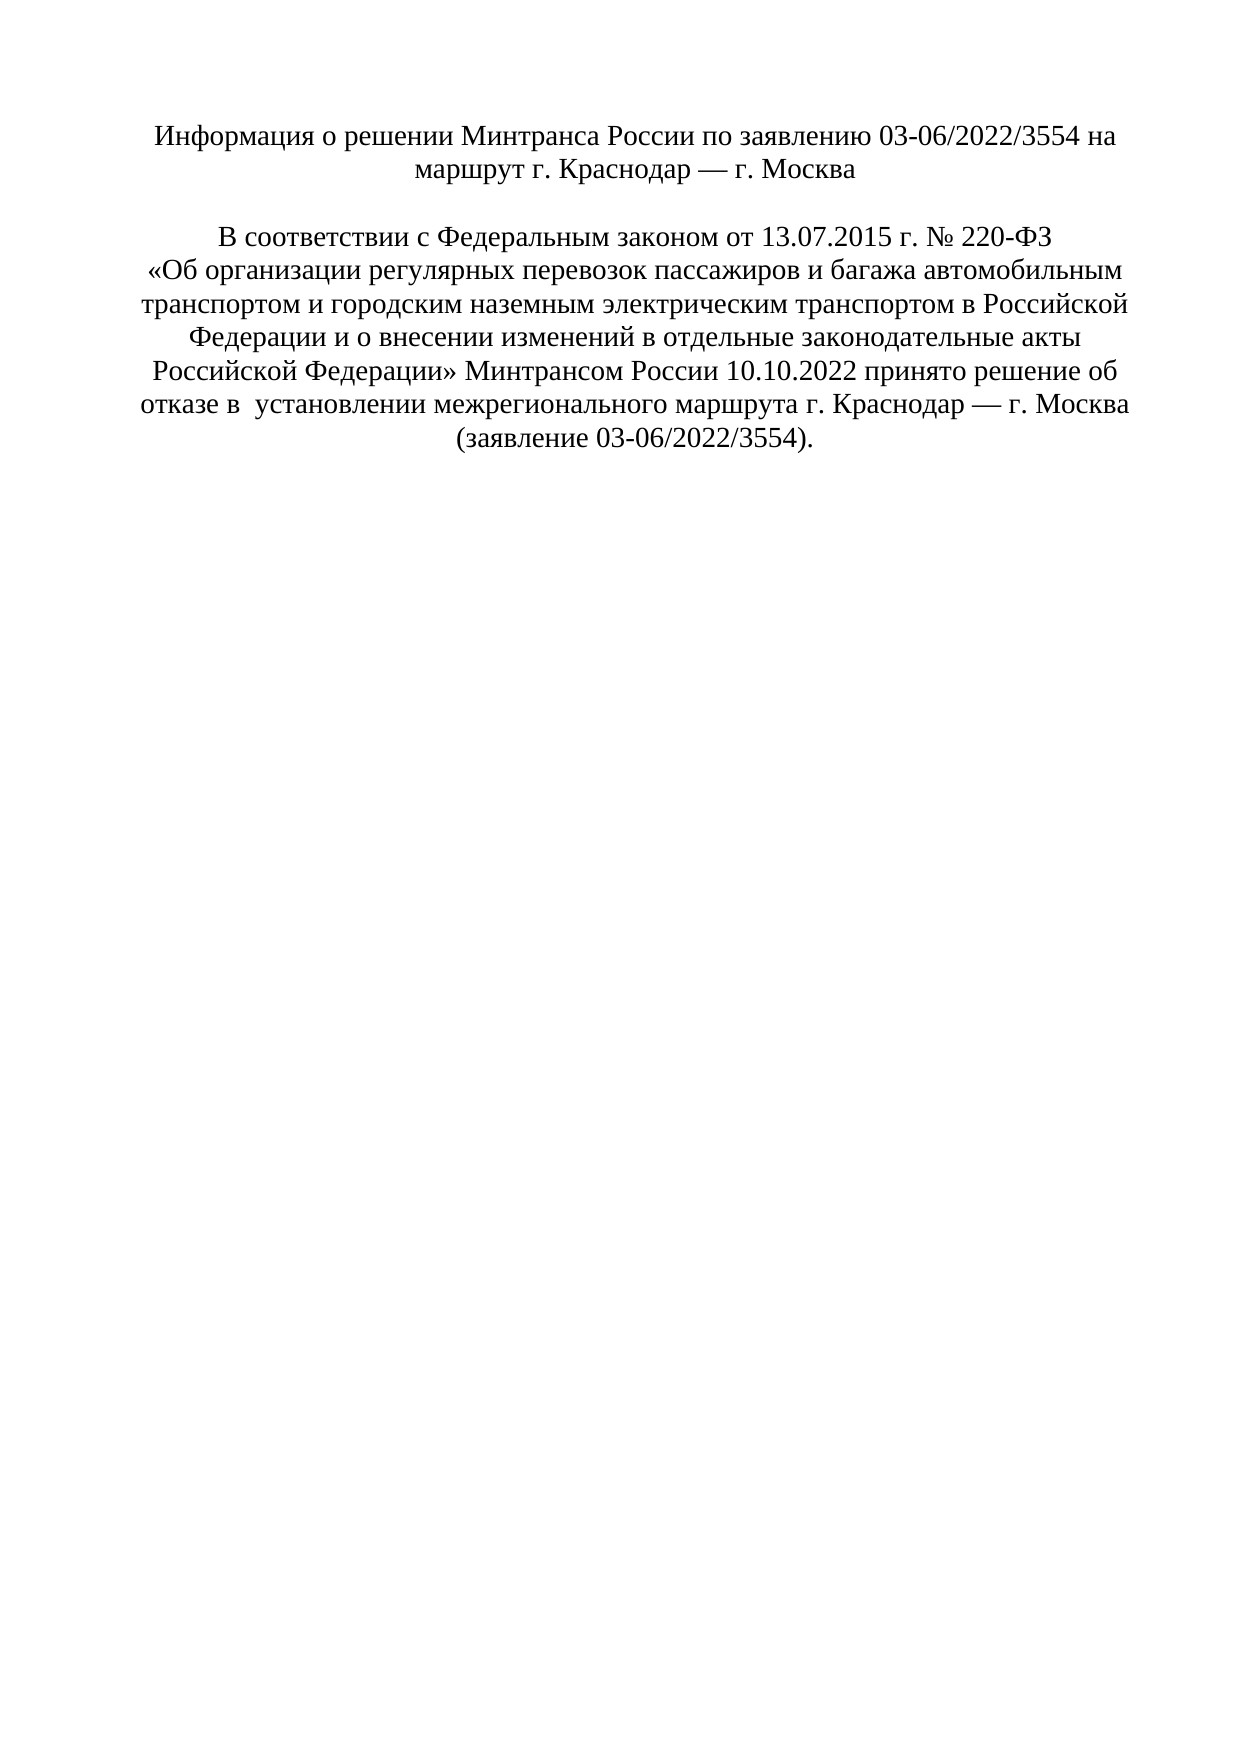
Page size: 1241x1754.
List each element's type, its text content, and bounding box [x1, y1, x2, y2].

text В соответствии с Федеральным законом от 13.07.2015 г. № 220-ФЗ «Об организации регулярных перевозок пассажиров и багажа автомобильным транспортом и городским наземным электрическим транспортом в Российской Федерации и о внесении изменений в отдельные законодательные акты Российской Федерации» Минтрансом России 10.10.2022 принято решение об отказе в установлении межрегионального маршрута г. Краснодар — г. Москва (заявление 03-06/2022/3554). [118, 219, 1152, 453]
text Информация о решении Минтранса России по заявлению 03-06/2022/3554 на маршрут г. Краснодар — г. Москва [118, 118, 1152, 185]
